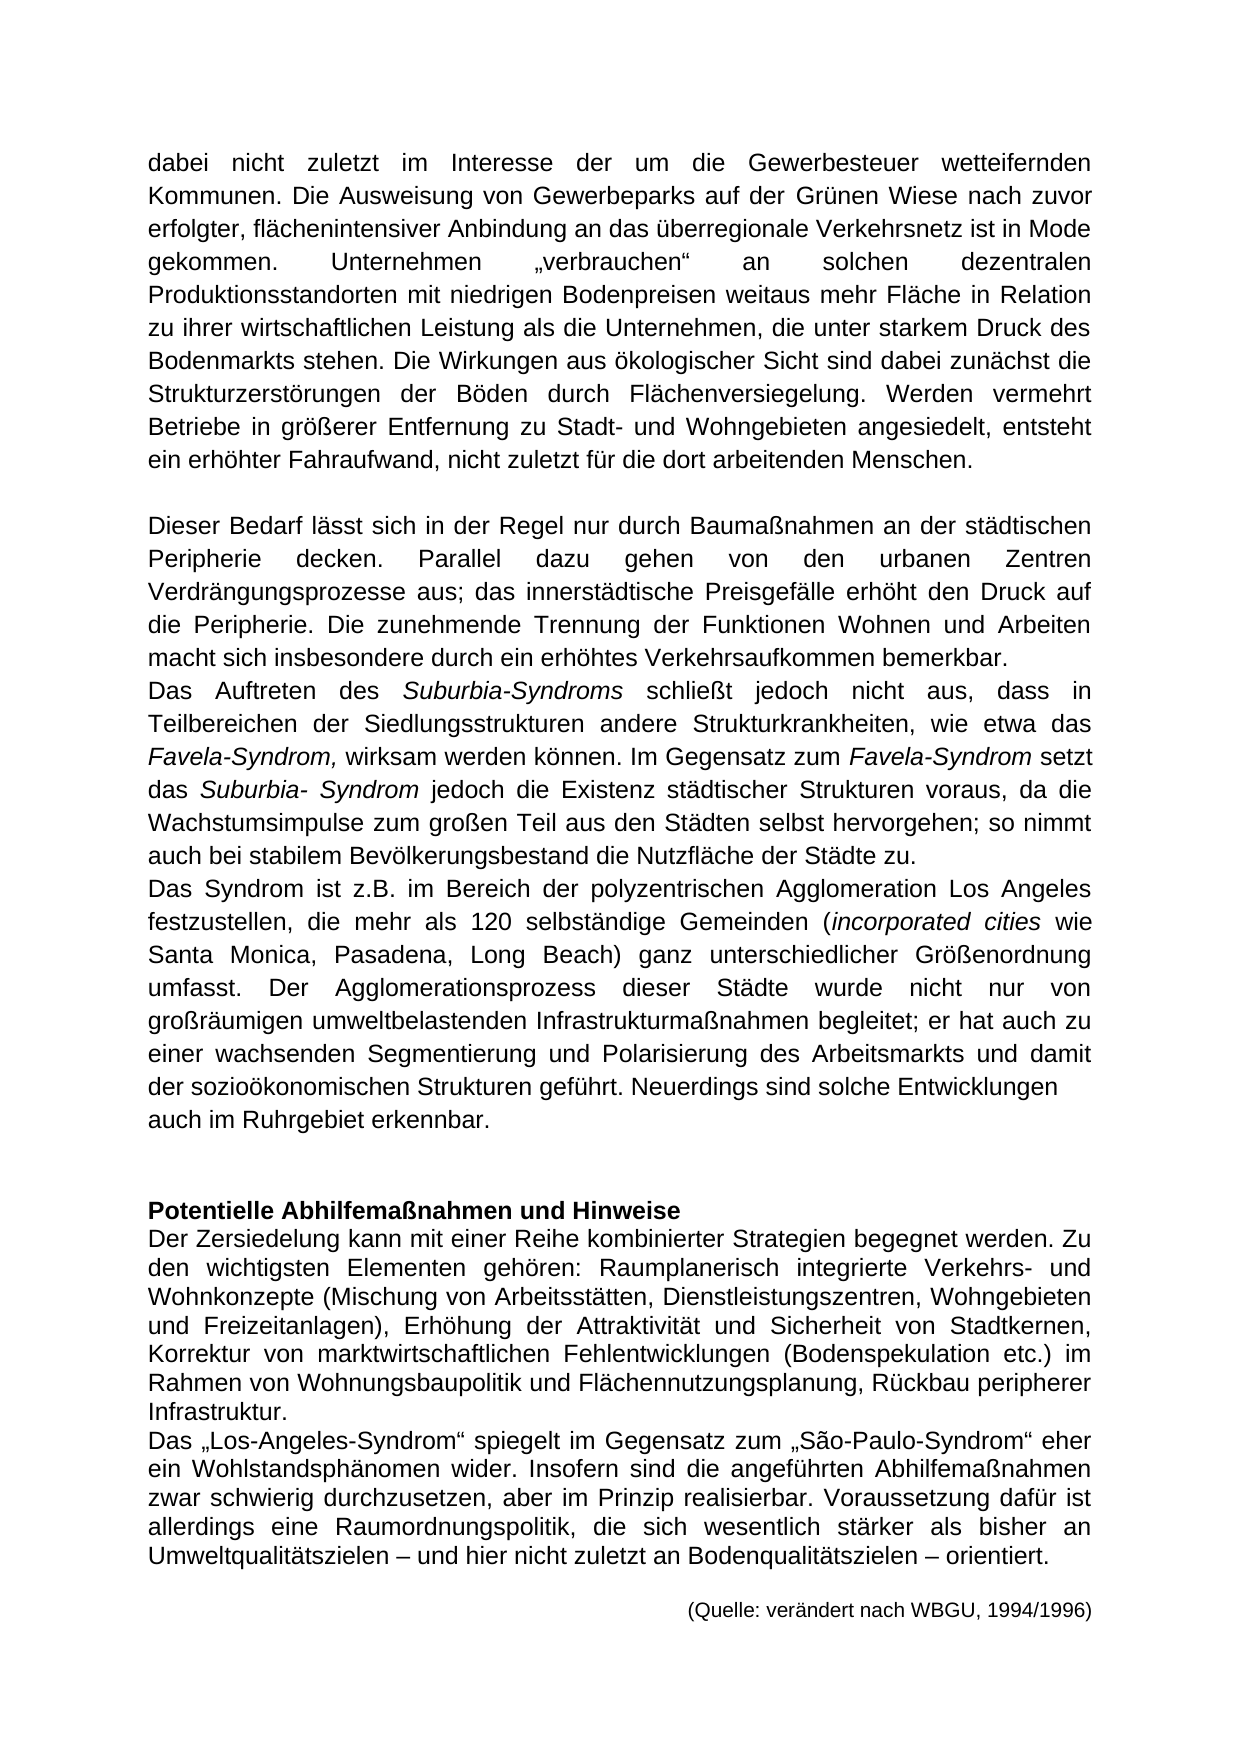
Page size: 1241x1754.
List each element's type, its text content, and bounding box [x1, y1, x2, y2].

text Das Syndrom ist z.B. im Bereich der polyzentrischen Agglomeration Los Angeles festzustellen, die mehr als 120 selbständige Gemeinden (incorporated cities wie Santa Monica, Pasadena, Long Beach) ganz unterschiedlicher Größenordnung umfasst. Der Agglomerationsprozess dieser Städte wurde nicht nur von großräumigen umweltbelastenden Infrastrukturmaßnahmen begleitet; er hat auch zu einer wachsenden Segmentierung und Polarisierung des Arbeitsmarkts und damit der sozioökonomischen Strukturen geführt. Neuerdings sind solche Entwicklungen [148, 874, 1093, 1101]
text (Quelle: verändert nach WBGU, 1994/1996) [148, 1598, 1093, 1622]
text Das „Los-Angeles-Syndrom“ spiegelt im Gegensatz zum „São-Paulo-Syndrom“ eher ein Wohlstandsphänomen wider. Insofern sind die angeführten Abhilfemaßnahmen zwar schwierig durchzusetzen, aber im Prinzip realisierbar. Voraussetzung dafür ist allerdings eine Raumordnungspolitik, die sich wesentlich stärker als bisher an Umweltqualitätszielen – und hier nicht zuletzt an Bodenqualitätszielen – orientiert. [148, 1426, 1093, 1569]
text Der Zersiedelung kann mit einer Reihe kombinierter Strategien begegnet werden. Zu den wichtigsten Elementen gehören: Raumplanerisch integrierte Verkehrs- und Wohnkonzepte (Mischung von Arbeitsstätten, Dienstleistungszentren, Wohngebieten und Freizeitanlagen), Erhöhung der Attraktivität und Sicherheit von Stadtkernen, Korrektur von marktwirtschaftlichen Fehlentwicklungen (Bodenspekulation etc.) im Rahmen von Wohnungsbaupolitik und Flächennutzungsplanung, Rückbau peripherer Infrastruktur. [148, 1224, 1093, 1426]
text Dieser Bedarf lässt sich in der Regel nur durch Baumaßnahmen an der städtischen Peripherie decken. Parallel dazu gehen von den urbanen Zentren Verdrängungsprozesse aus; das innerstädtische Preisgefälle erhöht den Druck auf die Peripherie. Die zunehmende Trennung der Funktionen Wohnen und Arbeiten macht sich insbesondere durch ein erhöhtes Verkehrsaufkommen bemerkbar. [148, 511, 1093, 672]
text Das Auftreten des Suburbia-Syndroms schließt jedoch nicht aus, dass in Teilbereichen der Siedlungsstrukturen andere Strukturkrankheiten, wie etwa das Favela-Syndrom, wirksam werden können. Im Gegensatz zum Favela-Syndrom setzt das Suburbia- Syndrom jedoch die Existenz städtischer Strukturen voraus, da die Wachstumsimpulse zum großen Teil aus den Städten selbst hervorgehen; so nimmt auch bei stabilem Bevölkerungsbestand die Nutzfläche der Städte zu. [148, 676, 1093, 870]
text auch im Ruhrgebiet erkennbar. [148, 1105, 1093, 1134]
text Potentielle Abhilfemaßnahmen und Hinweise [148, 1196, 1093, 1224]
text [148, 148, 1093, 473]
